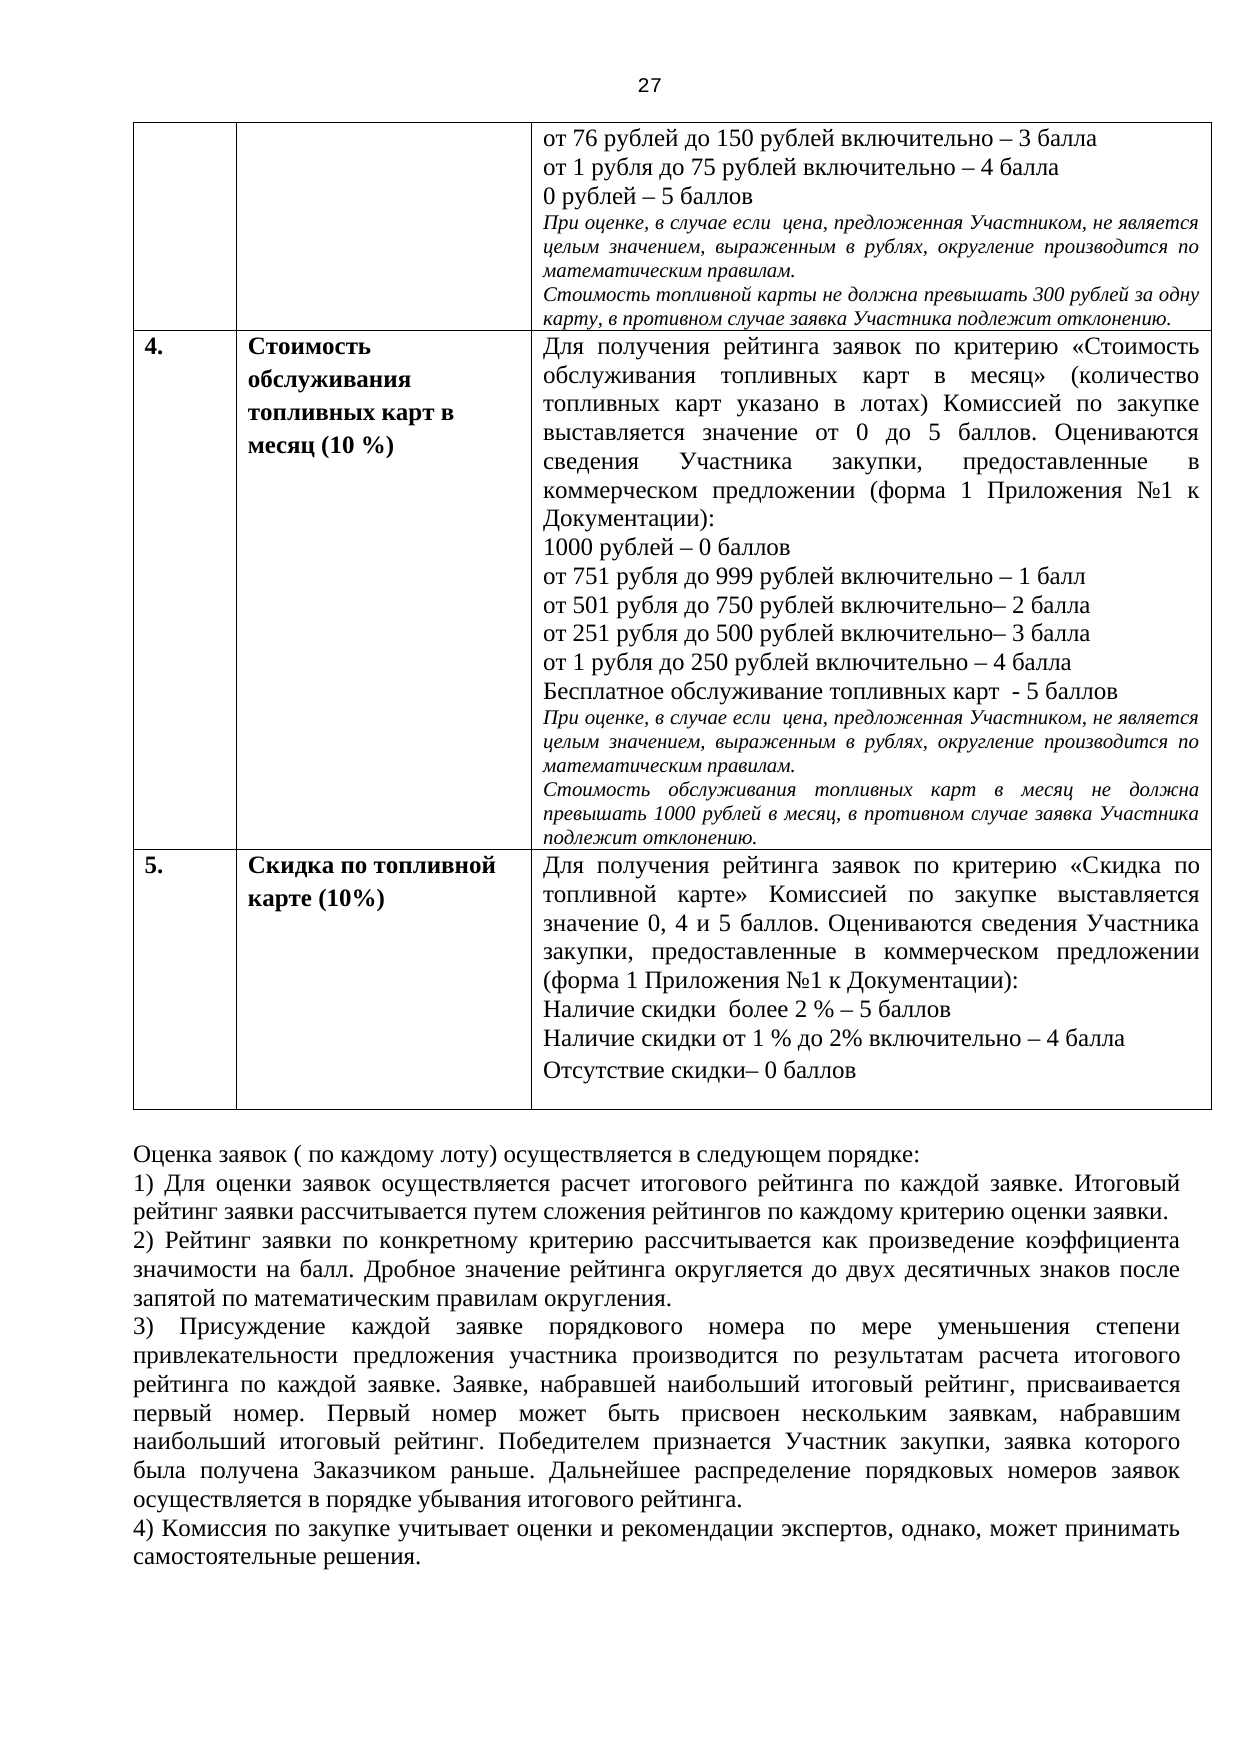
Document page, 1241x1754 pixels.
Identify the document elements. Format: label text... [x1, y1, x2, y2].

text 3) Присуждение каждой заявке порядкового номера по мере уменьшения степени привлекательности предложения участника производится по результатам расчета итогового рейтинга по каждой заявке. Заявке, набравшей наибольший итоговый рейтинг, присваивается первый номер. Первый номер может быть присвоен нескольким заявкам, набравшим наибольший итоговый рейтинг. Победителем признается Участник закупки, заявка которого была получена Заказчиком раньше. Дальнейшее распределение порядковых номеров заявок осуществляется в порядке убывания итогового рейтинга. [133, 1311, 1181, 1513]
table_cell Скидка по топливной карте (10%) [237, 850, 531, 1109]
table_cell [237, 123, 531, 330]
table_cell Стоимость обслуживания топливных карт в месяц (10 %) [237, 331, 531, 849]
text 4) Комиссия по закупке учитывает оценки и рекомендации экспертов, однако, может принимать самостоятельные решения. [133, 1513, 1181, 1570]
table_cell 3. [134, 123, 236, 330]
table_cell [532, 123, 1211, 330]
text Оценка заявок ( по каждому лоту) осуществляется в следующем порядке: [133, 1139, 1181, 1168]
text 2) Рейтинг заявки по конкретному критерию рассчитывается как произведение коэффициента значимости на балл. Дробное значение рейтинга округляется до двух десятичных знаков после запятой по математическим правилам округления. [133, 1225, 1181, 1311]
table_cell Для получения рейтинга заявок по критерию «Скидка по топливной карте» Комиссией по закупке выставляется значение 0, 4 и 5 баллов. Оцениваются сведения Участника закупки, предоставленные в коммерческом предложении (форма 1 Приложения №1 к Документации): Наличие скидки более 2 % – 5 баллов Наличие скидки от 1 % до 2% включительно – 4 балла Отсутствие скидки– 0 баллов [532, 850, 1211, 1109]
table_cell 5. [134, 850, 236, 1109]
text 1) Для оценки заявок осуществляется расчет итогового рейтинга по каждой заявке. Итоговый рейтинг заявки рассчитывается путем сложения рейтингов по каждому критерию оценки заявки. [133, 1168, 1181, 1225]
table_cell Для получения рейтинга заявок по критерию «Стоимость обслуживания топливных карт в месяц» (количество топливных карт указано в лотах) Комиссией по закупке выставляется значение от 0 до 5 баллов. Оцениваются сведения Участника закупки, предоставленные в коммерческом предложении (форма 1 Приложения №1 к Документации): 1000 рублей – 0 баллов от 751 рубля до 999 рублей включительно – 1 балл от 501 рубля до 750 рублей включительно– 2 балла от 251 рубля до 500 рублей включительно– 3 балла от 1 рубля до 250 рублей включительно – 4 балла Бесплатное обслуживание топливных карт - 5 баллов При оценке, в случае если цена, предложенная Участником, не является целым значением, выраженным в рублях, округление производится по математическим правилам. Стоимость обслуживания топливных карт в месяц не должна превышать 1000 рублей в месяц, в противном случае заявка Участника подлежит отклонению. [532, 331, 1211, 849]
table_cell 4. [134, 331, 236, 849]
